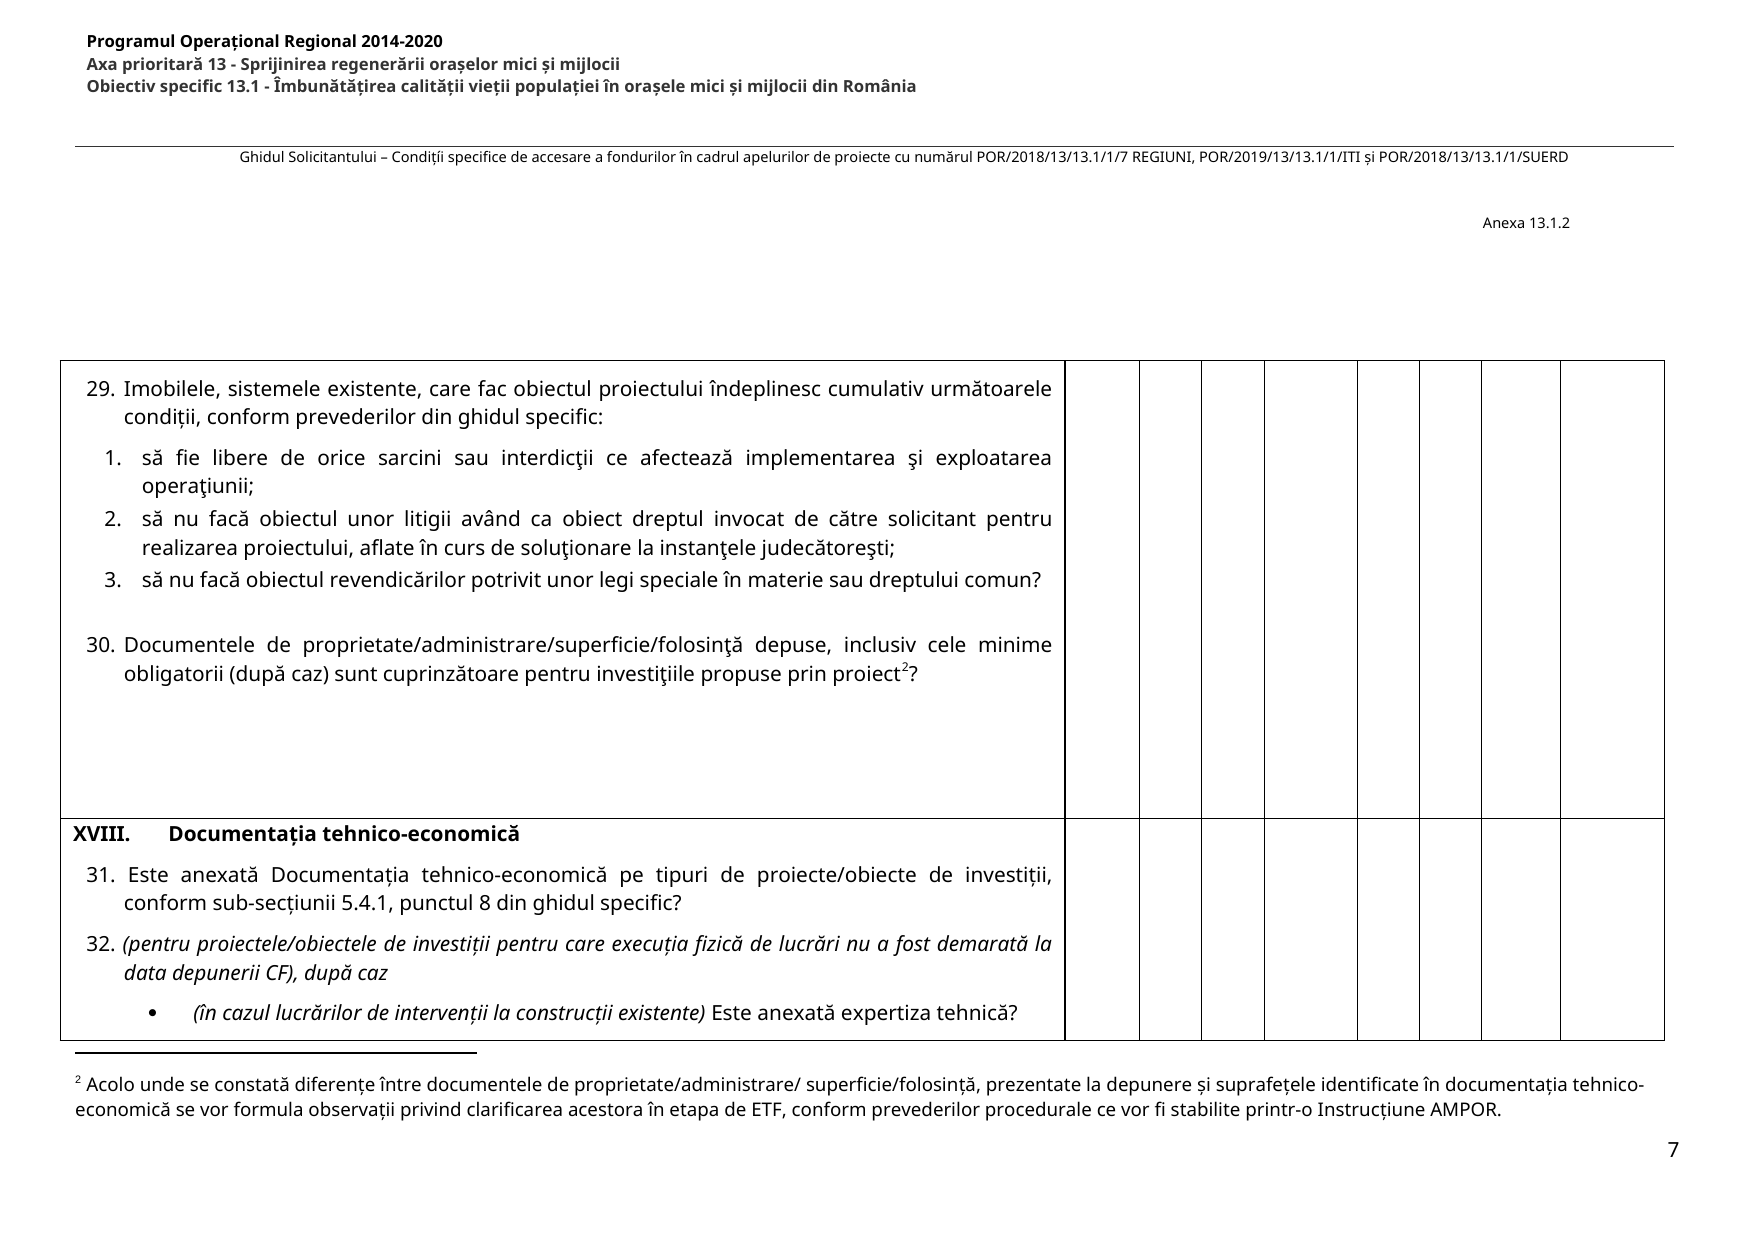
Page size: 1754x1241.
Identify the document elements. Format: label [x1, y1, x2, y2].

table_cell [1265, 361, 1357, 818]
table_cell [61, 819, 1064, 1039]
table_cell [1140, 361, 1201, 818]
table_cell [1561, 361, 1664, 818]
table_cell [1202, 819, 1264, 1039]
table_cell [1482, 819, 1560, 1039]
table_cell [1561, 819, 1664, 1039]
table_cell [61, 361, 1064, 818]
table_cell [1358, 361, 1419, 818]
table_cell [1265, 819, 1357, 1039]
table_cell [1066, 819, 1139, 1039]
table_cell [1140, 819, 1201, 1039]
table_cell [1420, 819, 1481, 1039]
table_cell [1202, 361, 1264, 818]
table_cell [1482, 361, 1560, 818]
table_cell [1066, 361, 1139, 818]
table_cell [1358, 819, 1419, 1039]
table_cell [1420, 361, 1481, 818]
